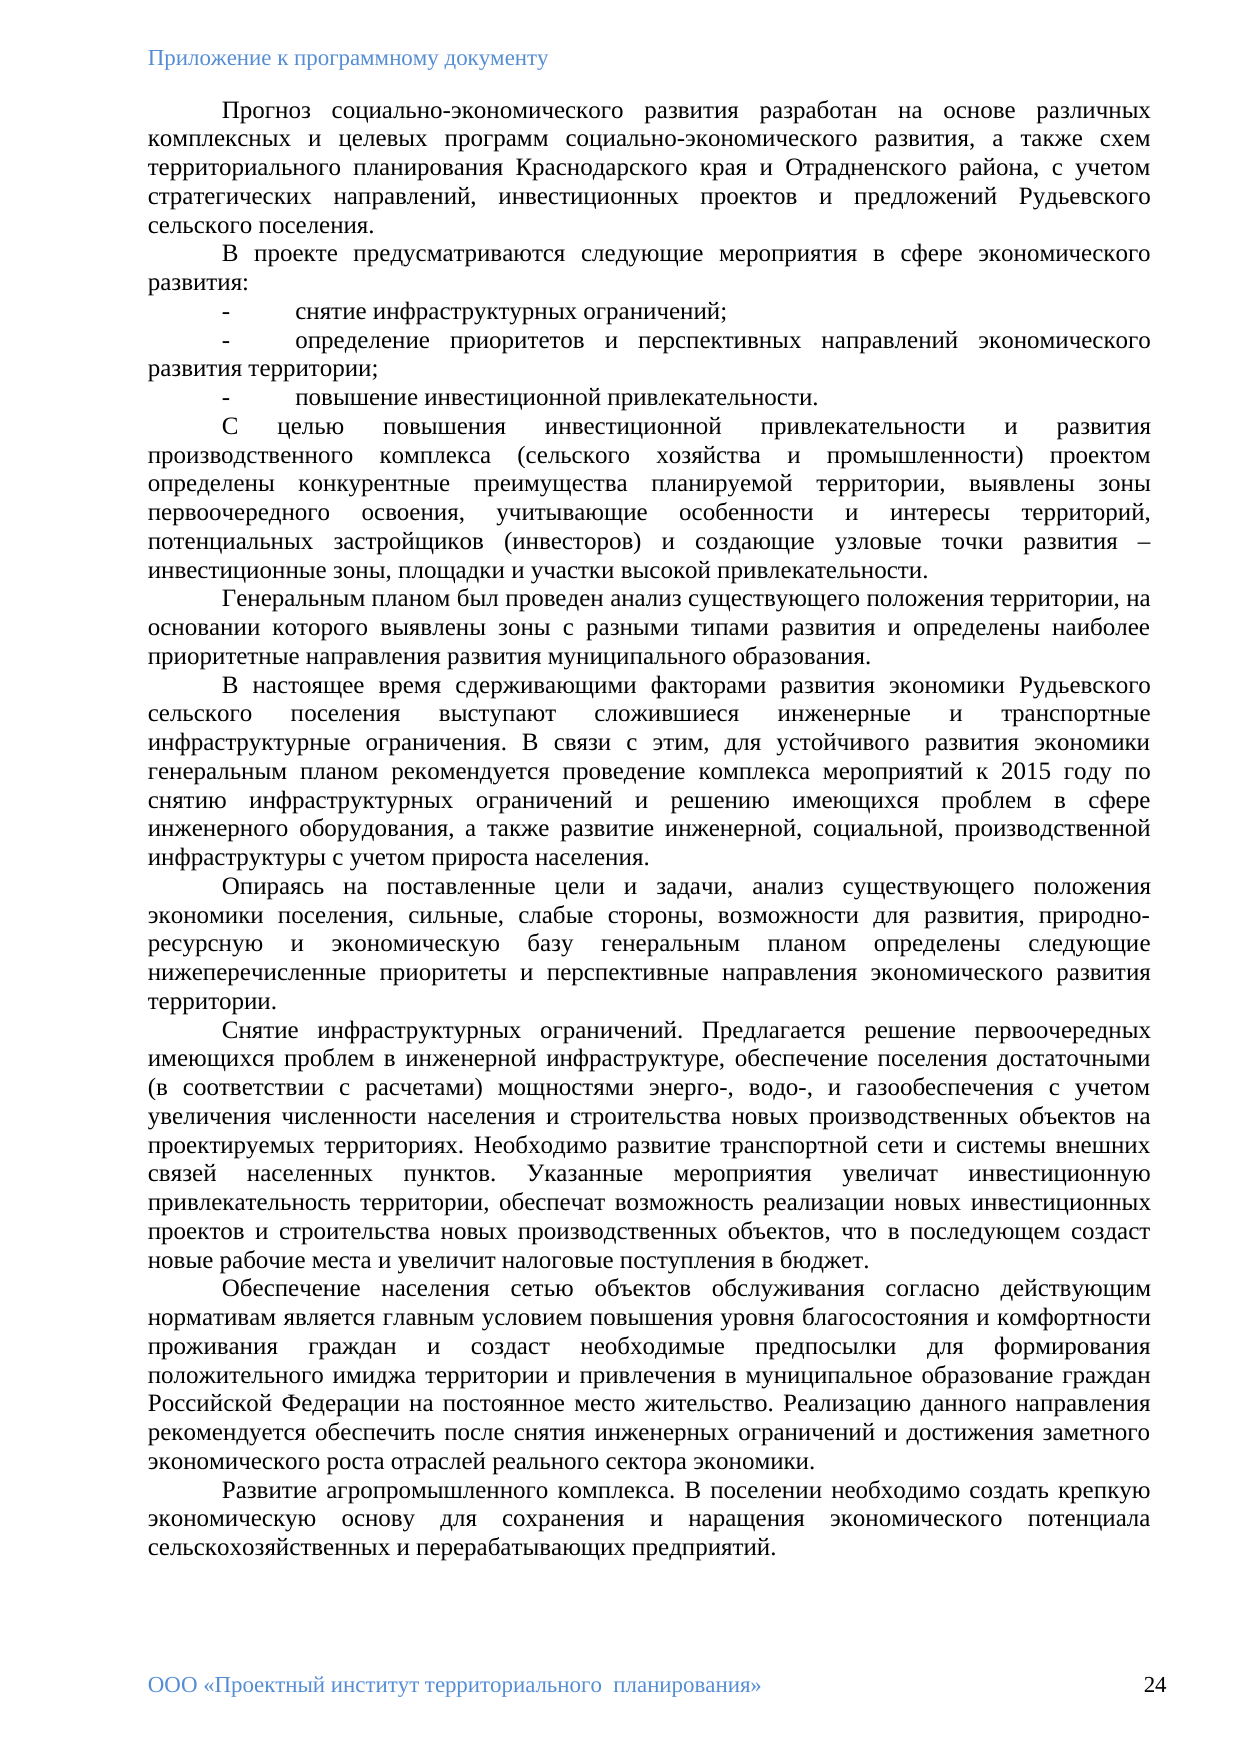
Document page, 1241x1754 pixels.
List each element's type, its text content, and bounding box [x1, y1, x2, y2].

subtitle Прогноз социально-экономического развития разработан на основе различных комплексных и целевых программ социально-экономического развития, а также схем территориального планирования Краснодарского края и Отрадненского района, с учетом стратегических направлений, инвестиционных проектов и предложений Рудьевского сельского поселения. [148, 95, 1152, 238]
subtitle В настоящее время сдерживающими факторами развития экономики Рудьевского сельского поселения выступают сложившиеся инженерные и транспортные инфраструктурные ограничения. В связи с этим, для устойчивого развития экономики генеральным планом рекомендуется проведение комплекса мероприятий к 2015 году по снятию инфраструктурных ограничений и решению имеющихся проблем в сфере инженерного оборудования, а также развитие инженерной, социальной, производственной инфраструктуры с учетом прироста населения. [148, 670, 1152, 871]
subtitle Снятие инфраструктурных ограничений. Предлагается решение первоочередных имеющихся проблем в инженерной инфраструктуре, обеспечение поселения достаточными (в соответствии с расчетами) мощностями энерго-, водо-, и газообеспечения с учетом увеличения численности населения и строительства новых производственных объектов на проектируемых территориях. Необходимо развитие транспортной сети и системы внешних связей населенных пунктов. Указанные мероприятия увеличат инвестиционную привлекательность территории, обеспечат возможность реализации новых инвестиционных проектов и строительства новых производственных объектов, что в последующем создаст новые рабочие места и увеличит налоговые поступления в бюджет. [148, 1015, 1152, 1273]
subtitle - определение приоритетов и перспективных направлений экономического развития территории; [148, 325, 1152, 382]
subtitle В проекте предусматриваются следующие мероприятия в сфере экономического развития: [148, 238, 1152, 296]
subtitle Обеспечение населения сетью объектов обслуживания согласно действующим нормативам является главным условием повышения уровня благосостояния и комфортности проживания граждан и создаст необходимые предпосылки для формирования положительного имиджа территории и привлечения в муниципальное образование граждан Российской Федерации на постоянное место жительство. Реализацию данного направления рекомендуется обеспечить после снятия инженерных ограничений и достижения заметного экономического роста отраслей реального сектора экономики. [148, 1273, 1152, 1475]
subtitle Развитие агропромышленного комплекса. В поселении необходимо создать крепкую экономическую основу для сохранения и наращения экономического потенциала сельскохозяйственных и перерабатывающих предприятий. [148, 1475, 1152, 1561]
subtitle Опираясь на поставленные цели и задачи, анализ существующего положения экономики поселения, сильные, слабые стороны, возможности для развития, природно-ресурсную и экономическую базу генеральным планом определены следующие нижеперечисленные приоритеты и перспективные направления экономического развития территории. [148, 871, 1152, 1015]
subtitle - снятие инфраструктурных ограничений; [148, 296, 1152, 325]
subtitle - повышение инвестиционной привлекательности. [148, 382, 1152, 411]
subtitle С целью повышения инвестиционной привлекательности и развития производственного комплекса (сельского хозяйства и промышленности) проектом определены конкурентные преимущества планируемой территории, выявлены зоны первоочередного освоения, учитывающие особенности и интересы территорий, потенциальных застройщиков (инвесторов) и создающие узловые точки развития – инвестиционные зоны, площадки и участки высокой привлекательности. [148, 411, 1152, 583]
subtitle Генеральным планом был проведен анализ существующего положения территории, на основании которого выявлены зоны с разными типами развития и определены наиболее приоритетные направления развития муниципального образования. [148, 583, 1152, 670]
